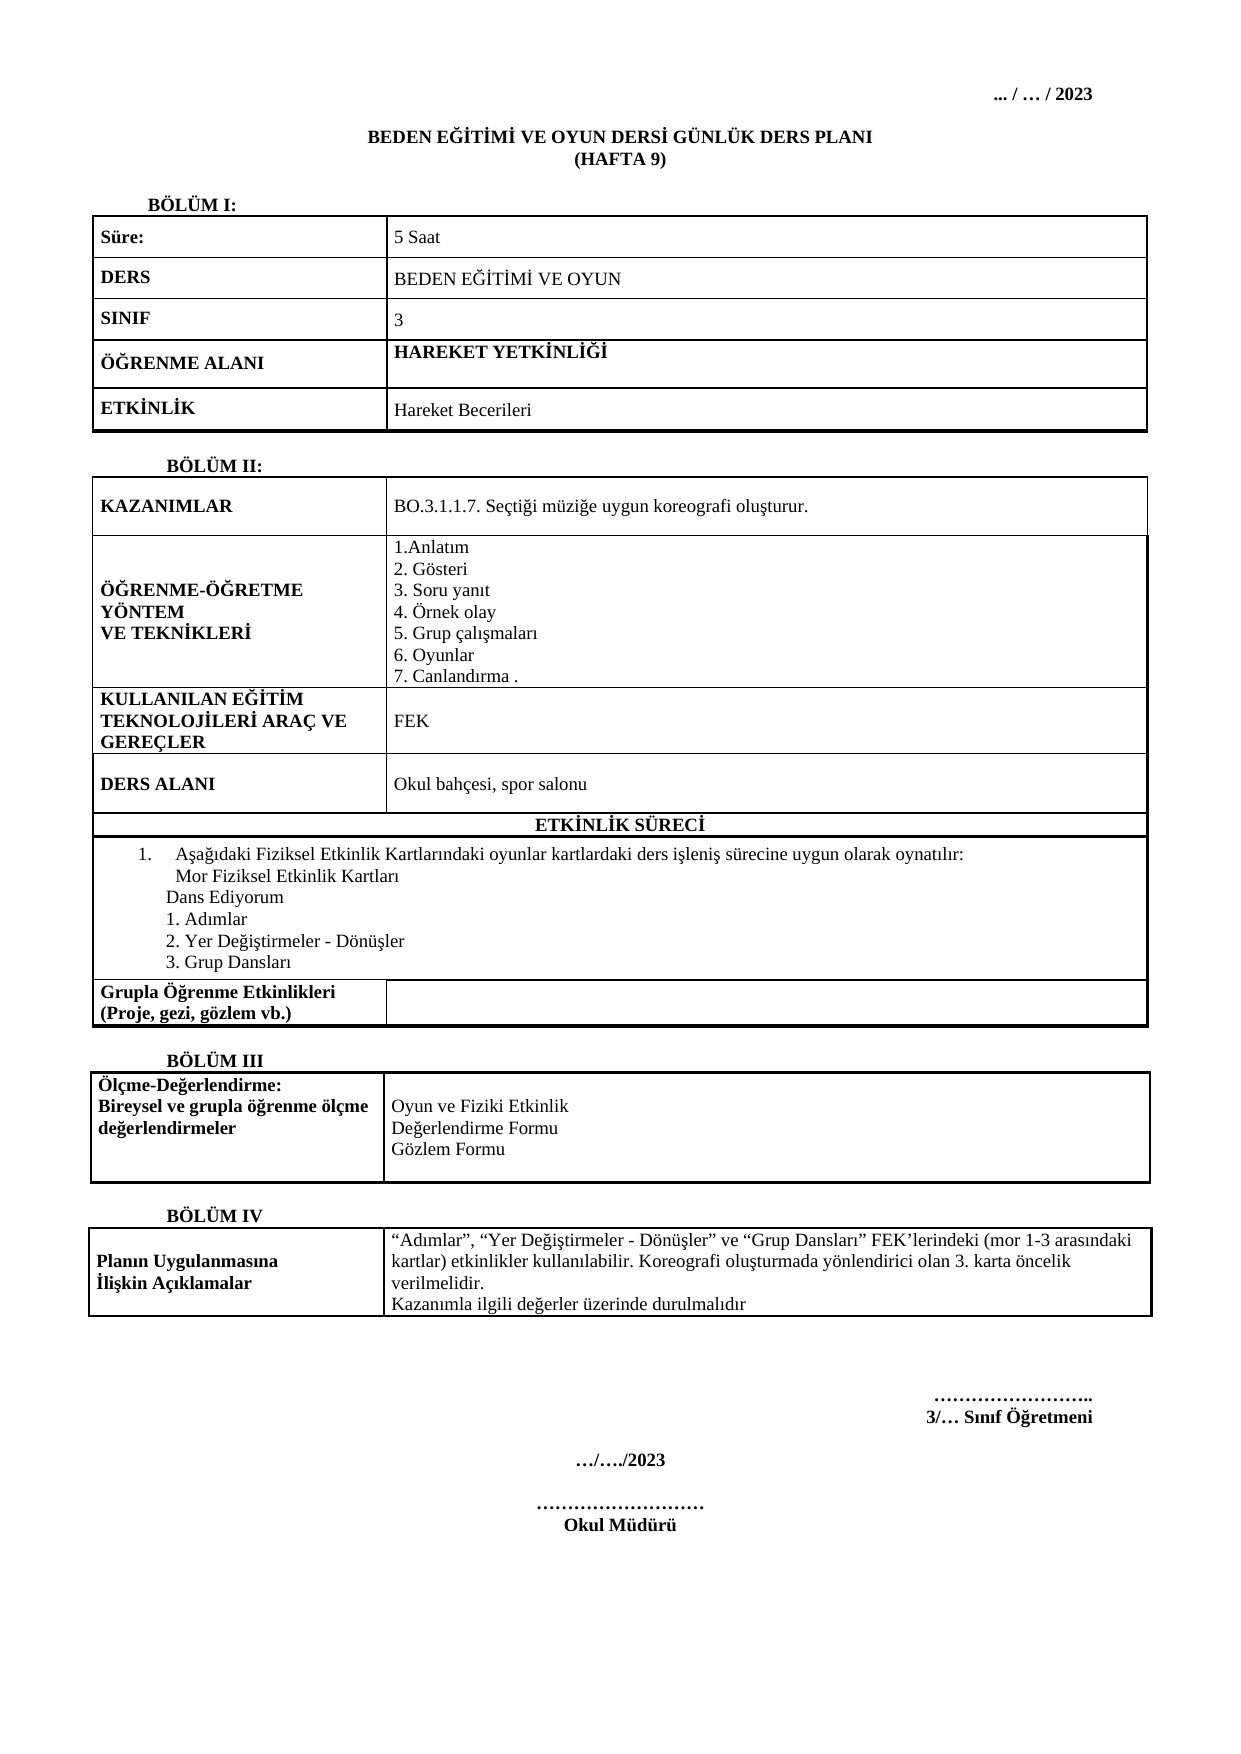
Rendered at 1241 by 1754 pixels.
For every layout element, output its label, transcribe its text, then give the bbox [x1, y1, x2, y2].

table_header Ölçme-Değerlendirme: Bireysel ve grupla öğrenme ölçme değerlendirmeler [92, 1074, 383, 1181]
text (HAFTA 9) [148, 148, 1093, 169]
table_header “Adımlar”, “Yer Değiştirmeler - Dönüşler” ve “Grup Dansları” FEK’lerindeki (mor 1-3 arasındaki kartlar) etkinlikler kullanılabilir. Koreografi oluşturmada yönlendirici olan 3. karta öncelik verilmelidir. Kazanımla ilgili değerler üzerinde durulmalıdır [385, 1229, 1150, 1315]
text …………………….. [148, 1384, 1093, 1406]
table_header 5 Saat [388, 217, 1146, 256]
table_cell ÖĞRENME ALANI [94, 341, 386, 387]
text 3/… Sınıf Öğretmeni [148, 1406, 1093, 1427]
table_cell Hareket Becerileri [388, 389, 1146, 429]
subtitle BÖLÜM IV [148, 1205, 1093, 1227]
table_header BO.3.1.1.7. Seçtiği müziğe uygun koreografi oluşturur. [387, 478, 1147, 535]
table_cell DERS ALANI [94, 754, 386, 812]
table_header Oyun ve Fiziki Etkinlik Değerlendirme Formu Gözlem Formu [385, 1074, 1149, 1181]
table_cell ETKİNLİK [94, 389, 386, 429]
text Okul Müdürü [148, 1513, 1093, 1535]
table_cell 3 [388, 299, 1146, 339]
table_cell Aşağıdaki Fiziksel Etkinlik Kartlarındaki oyunlar kartlardaki ders işleniş sürecine uygun olarak oynatılır: Mor Fiziksel Etkinlik Kartları Dans Ediyorum 1. Adımlar 2. Yer Değiştirmeler - Dönüşler 3. Grup Dansları [94, 838, 1146, 978]
table_cell FEK [387, 688, 1146, 753]
table_header KAZANIMLAR [93, 478, 386, 535]
table_cell Okul bahçesi, spor salonu [387, 754, 1146, 812]
text ……………………… [148, 1492, 1093, 1513]
table_cell 1.Anlatım 2. Gösteri 3. Soru yanıt 4. Örnek olay 5. Grup çalışmaları 6. Oyunlar 7. Canlandırma . [387, 536, 1146, 687]
table_cell ETKİNLİK SÜRECİ [94, 814, 1146, 835]
subtitle BÖLÜM III [148, 1050, 1093, 1071]
table_cell Grupla Öğrenme Etkinlikleri (Proje, gezi, gözlem vb.) [94, 980, 386, 1024]
text …/…./2023 [148, 1449, 1093, 1470]
table_cell DERS [94, 258, 386, 298]
table_cell KULLANILAN EĞİTİM TEKNOLOJİLERİ ARAÇ VE GEREÇLER [93, 688, 386, 753]
table_cell SINIF [94, 299, 386, 339]
table_cell BEDEN EĞİTİMİ VE OYUN [388, 258, 1146, 298]
table_header Süre: [94, 217, 386, 256]
text BÖLÜM I: [148, 193, 1093, 215]
text ... / … / 2023 [148, 83, 1093, 105]
table_cell [387, 981, 1146, 1024]
text BÖLÜM II: [148, 455, 1093, 476]
table_cell HAREKET YETKİNLİĞİ [388, 341, 1146, 387]
table_header Planın Uygulanmasına İlişkin Açıklamalar [90, 1229, 383, 1315]
table_cell ÖĞRENME-ÖĞRETME YÖNTEM VE TEKNİKLERİ [93, 536, 386, 687]
text BEDEN EĞİTİMİ VE OYUN DERSİ GÜNLÜK DERS PLANI [148, 126, 1093, 148]
